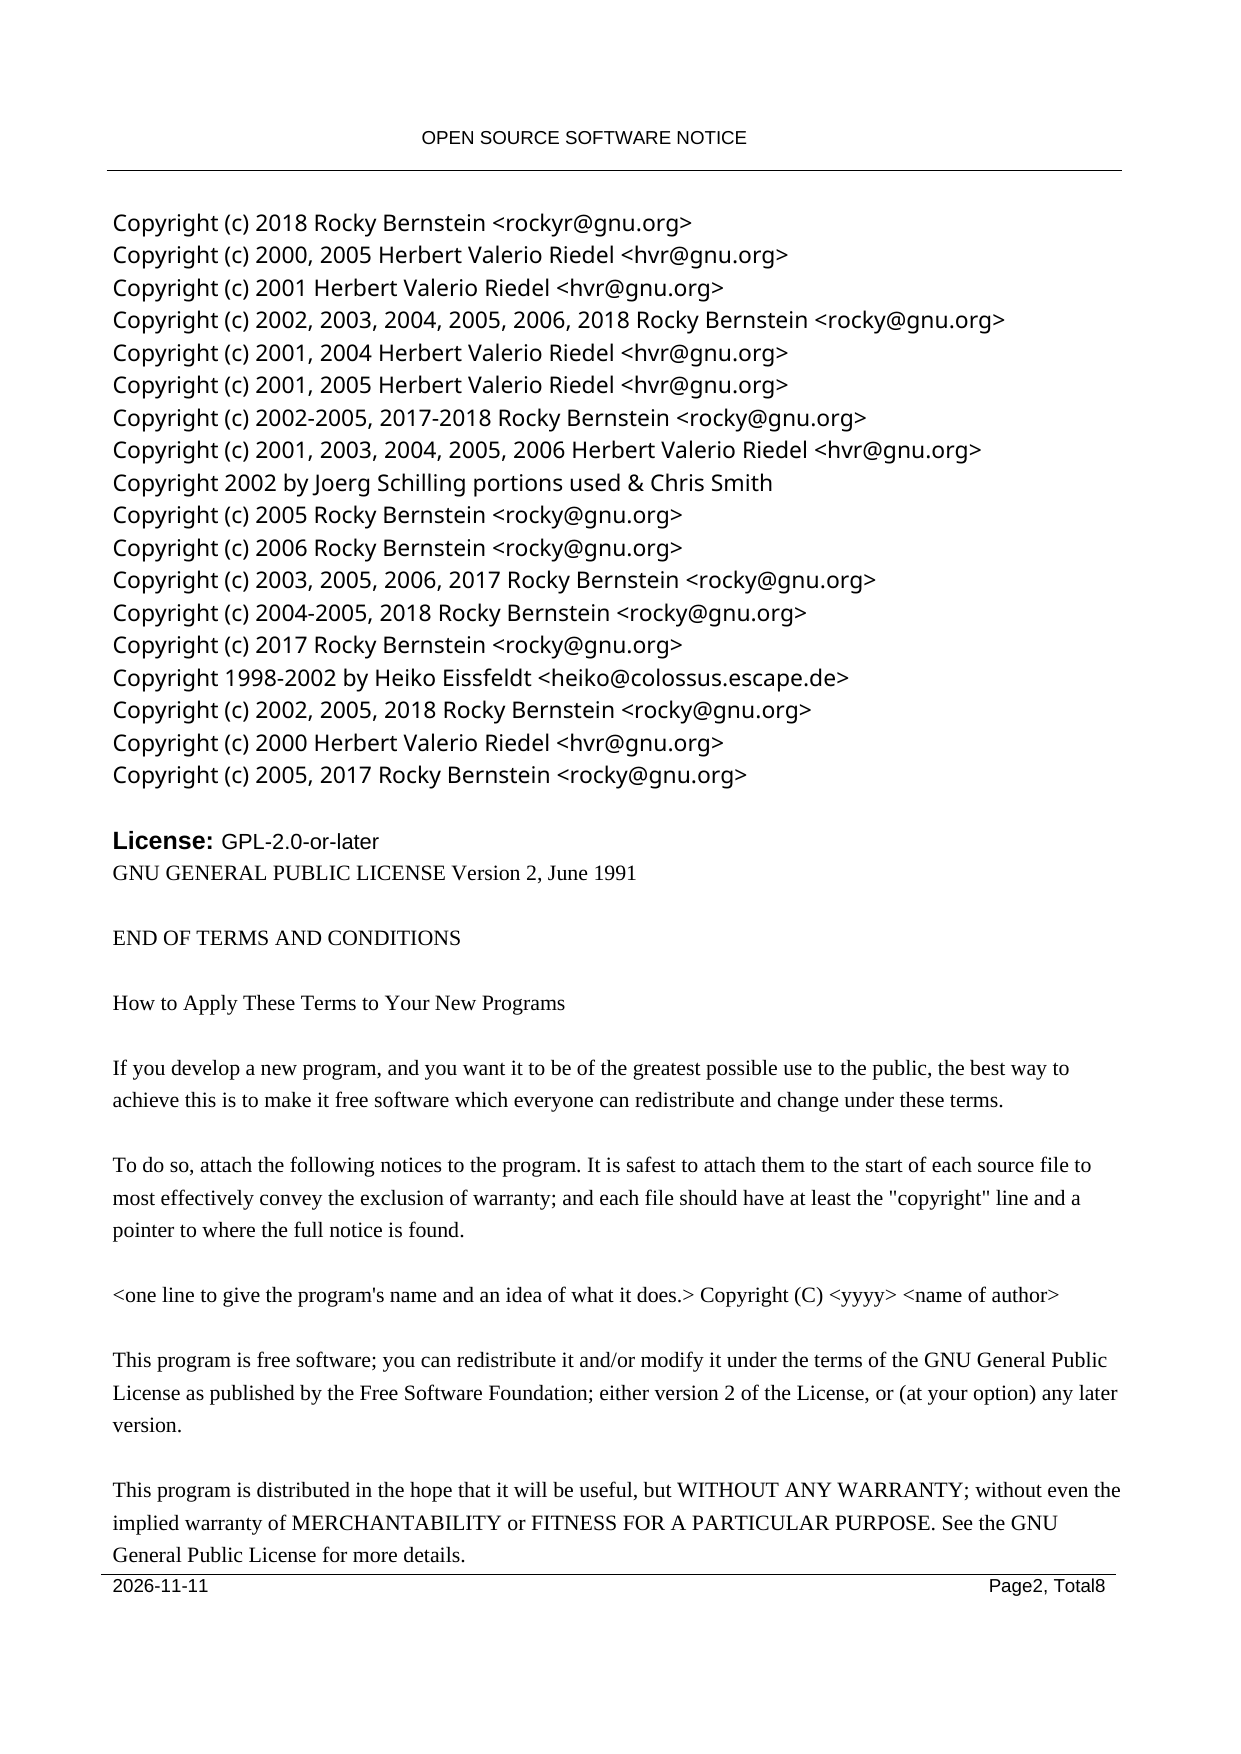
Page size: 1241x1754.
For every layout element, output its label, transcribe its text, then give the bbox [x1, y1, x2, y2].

text License: GPL-2.0-or-later [112, 824, 1128, 856]
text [112, 206, 1128, 824]
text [112, 856, 1128, 1571]
